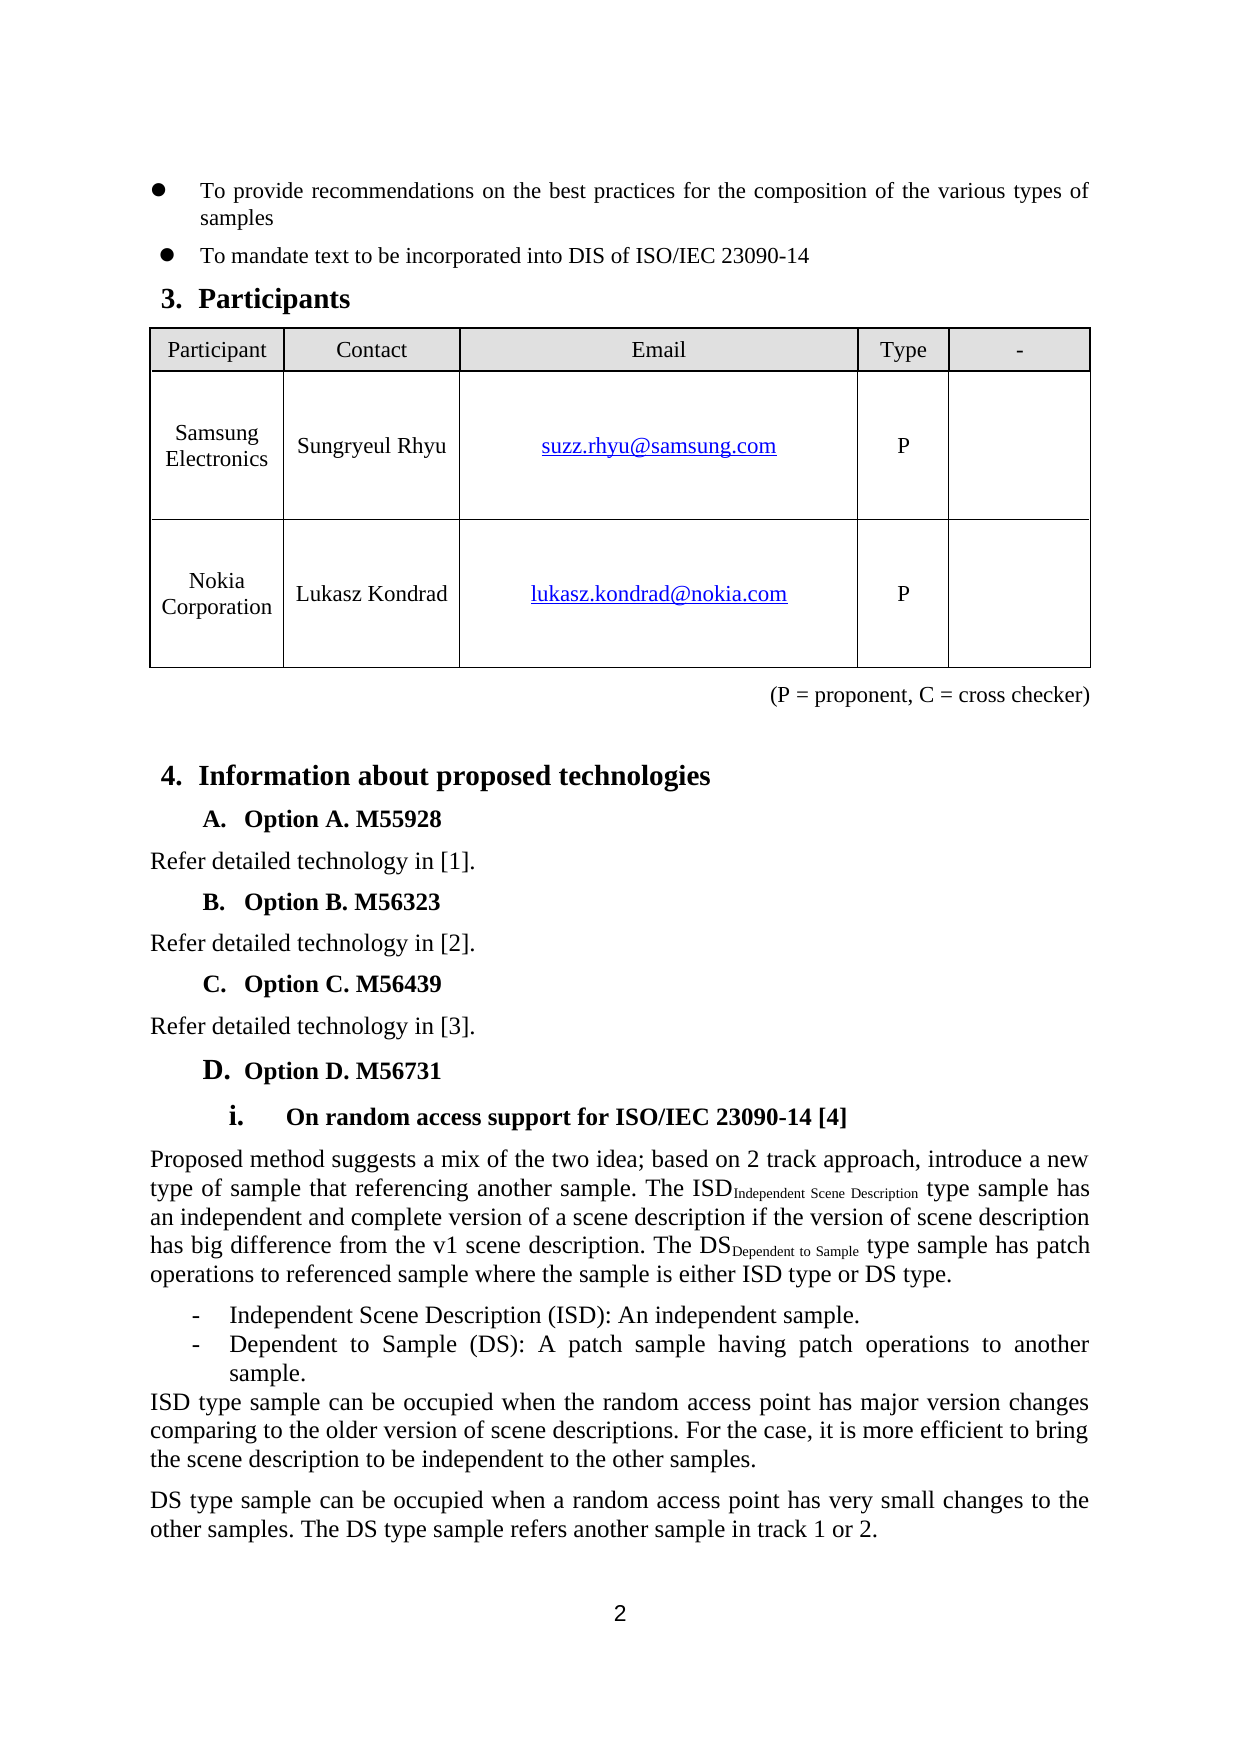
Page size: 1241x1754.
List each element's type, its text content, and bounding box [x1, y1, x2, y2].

table_header Participant [151, 329, 283, 370]
subtitle Option D. M56731 [202, 1052, 1090, 1086]
list To provide recommendations on the best practices for the composition of the various types of samples [150, 177, 1090, 230]
table_header Contact [285, 329, 459, 370]
text Refer detailed technology in [1]. [150, 846, 1090, 874]
table_header Email [461, 329, 857, 370]
table_cell lukasz.kondrad@nokia.com [460, 520, 857, 667]
list To mandate text to be incorporated into DIS of ISO/IEC 23090-14 [158, 242, 1090, 269]
table_cell [949, 372, 1090, 519]
subtitle Information about proposed technologies [161, 758, 1090, 792]
table_cell P [858, 372, 948, 519]
text Refer detailed technology in [3]. [150, 1011, 1090, 1039]
table_cell suzz.rhyu@samsung.com [460, 372, 857, 519]
list Independent Scene Description (ISD): An independent sample. [192, 1300, 1090, 1329]
subtitle Option C. M56439 [202, 969, 1090, 998]
table_cell Nokia Corporation [151, 520, 283, 667]
subtitle Participants [161, 281, 1090, 315]
table_cell Samsung Electronics [151, 371, 283, 519]
text Refer detailed technology in [2]. [150, 928, 1090, 957]
table_cell Sungryeul Rhyu [284, 372, 459, 519]
list Dependent to Sample (DS): A patch sample having patch operations to another sample. [192, 1329, 1090, 1387]
subtitle Option B. M56323 [202, 887, 1090, 916]
table_cell Lukasz Kondrad [284, 520, 459, 667]
subtitle On random access support for ISO/IEC 23090-14 [4] [244, 1098, 1090, 1132]
table_cell [949, 519, 1090, 667]
text DS type sample can be occupied when a random access point has very small changes to the other samples. The DS type sample refers another sample in track 1 or 2. [150, 1485, 1090, 1543]
table_cell P [858, 520, 948, 667]
text (P = proponent, C = cross checker) [150, 681, 1090, 707]
text Proposed method suggests a mix of the two idea; based on 2 track approach, introduce a new type of sample that referencing another sample. The ISDIndependent Scene Description type sample has an independent and complete version of a scene description if the version of scene description has big difference from the v1 scene description. The DSDependent to Sample type sample has patch operations to referenced sample where the sample is either ISD type or DS type. [150, 1144, 1090, 1288]
table_header Type [859, 329, 948, 370]
table_header - [950, 329, 1089, 370]
subtitle Option A. M55928 [202, 804, 1090, 833]
text ISD type sample can be occupied when the random access point has major version changes comparing to the older version of scene descriptions. For the case, it is more efficient to bring the scene description to be independent to the other samples. [150, 1387, 1090, 1473]
